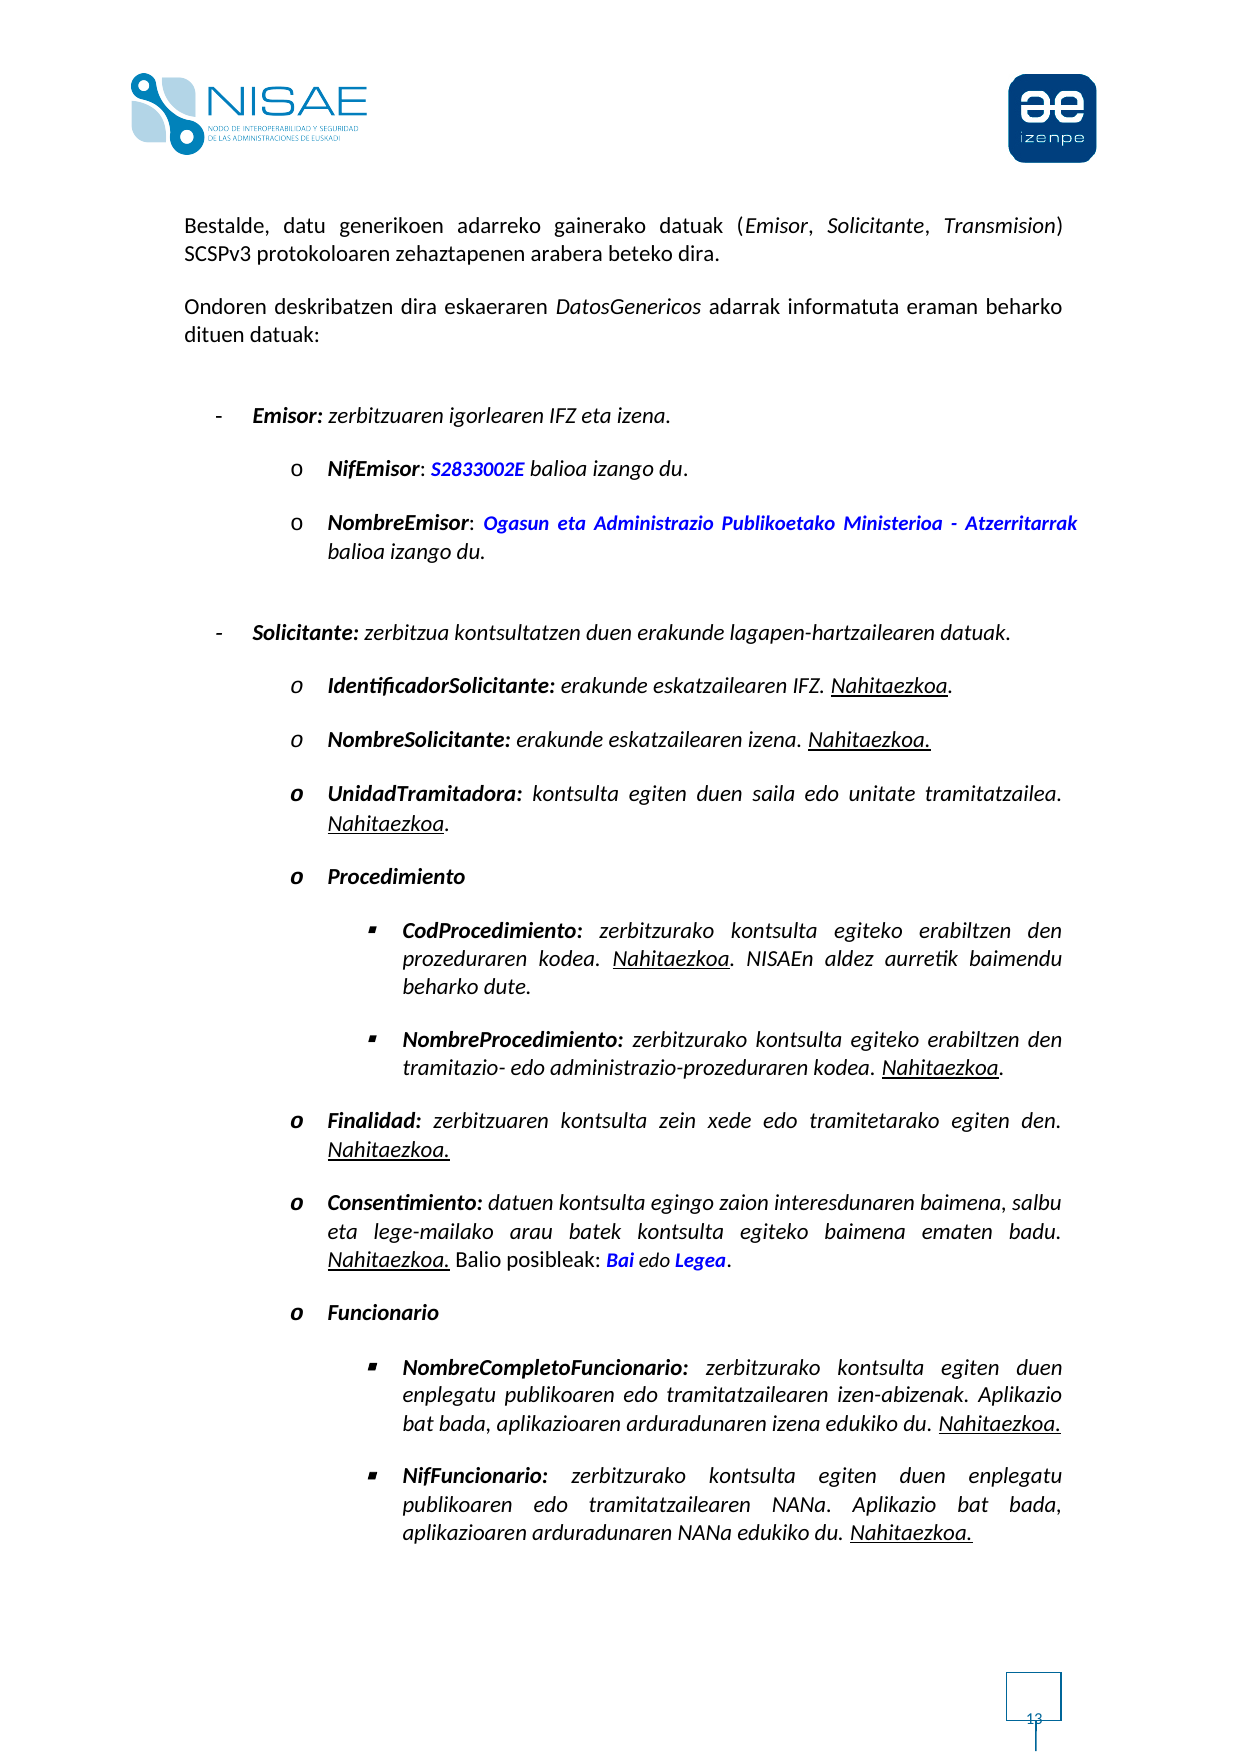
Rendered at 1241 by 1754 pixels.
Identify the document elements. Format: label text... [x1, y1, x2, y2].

list Emisor: zerbitzuaren igorlearen IFZ eta izena. [215, 401, 1063, 429]
text Bestalde, datu generikoen adarreko gainerako datuak (Emisor, Solicitante, Transmision) SCSPv3 protokoloaren zehaztapenen arabera beteko dira. [184, 211, 1063, 267]
picture [139, 81, 148, 90]
list NombreSolicitante: erakunde eskatzailearen izena. Nahitaezkoa. [290, 725, 1063, 754]
list Funcionario [290, 1298, 1063, 1328]
list Finalidad: zerbitzuaren kontsulta zein xede edo tramitetarako egiten den. Nahitaezkoa. [290, 1106, 1063, 1163]
list NifEmisor: S2833002E balioa izango du. [290, 454, 1063, 483]
list UnidadTramitadora: kontsulta egiten duen saila edo unitate tramitatzailea. Nahitaezkoa. [290, 779, 1063, 837]
list Solicitante: zerbitzua kontsultatzen duen erakunde lagapen-hartzailearen datuak. [215, 618, 1063, 646]
list NombreEmisor: Ogasun eta Administrazio Publikoetako Ministerioa - Atzerritarrak balioa izango du. [290, 508, 1078, 565]
list Consentimiento: datuen kontsulta egingo zaion interesdunaren baimena, salbu eta lege-mailako arau batek kontsulta egiteko baimena ematen badu. Nahitaezkoa. Balio posibleak: Bai edo Legea. [290, 1188, 1063, 1273]
list CodProcedimiento: zerbitzurako kontsulta egiteko erabiltzen den prozeduraren kodea. Nahitaezkoa. NISAEn aldez aurretik baimendu beharko dute. [365, 916, 1063, 1000]
list NifFuncionario: zerbitzurako kontsulta egiten duen enplegatu publikoaren edo tramitatzailearen NANa. Aplikazio bat bada, aplikazioaren arduradunaren NANa edukiko du. Nahitaezkoa. [365, 1462, 1063, 1546]
list IdentificadorSolicitante: erakunde eskatzailearen IFZ. Nahitaezkoa. [290, 671, 1063, 700]
picture [149, 73, 386, 155]
picture [118, 73, 180, 155]
list NombreCompletoFuncionario: zerbitzurako kontsulta egiten duen enplegatu publikoaren edo tramitatzailearen izen-abizenak. Aplikazio bat bada, aplikazioaren arduradunaren izena edukiko du. Nahitaezkoa. [365, 1353, 1063, 1437]
list NombreProcedimiento: zerbitzurako kontsulta egiteko erabiltzen den tramitazio- edo administrazio-prozeduraren kodea. Nahitaezkoa. [365, 1025, 1063, 1081]
picture [1007, 74, 1097, 163]
text Ondoren deskribatzen dira eskaeraren DatosGenericos adarrak informatuta eraman beharko dituen datuak: [184, 292, 1063, 348]
picture [181, 131, 193, 143]
list Procedimiento [290, 862, 1063, 891]
